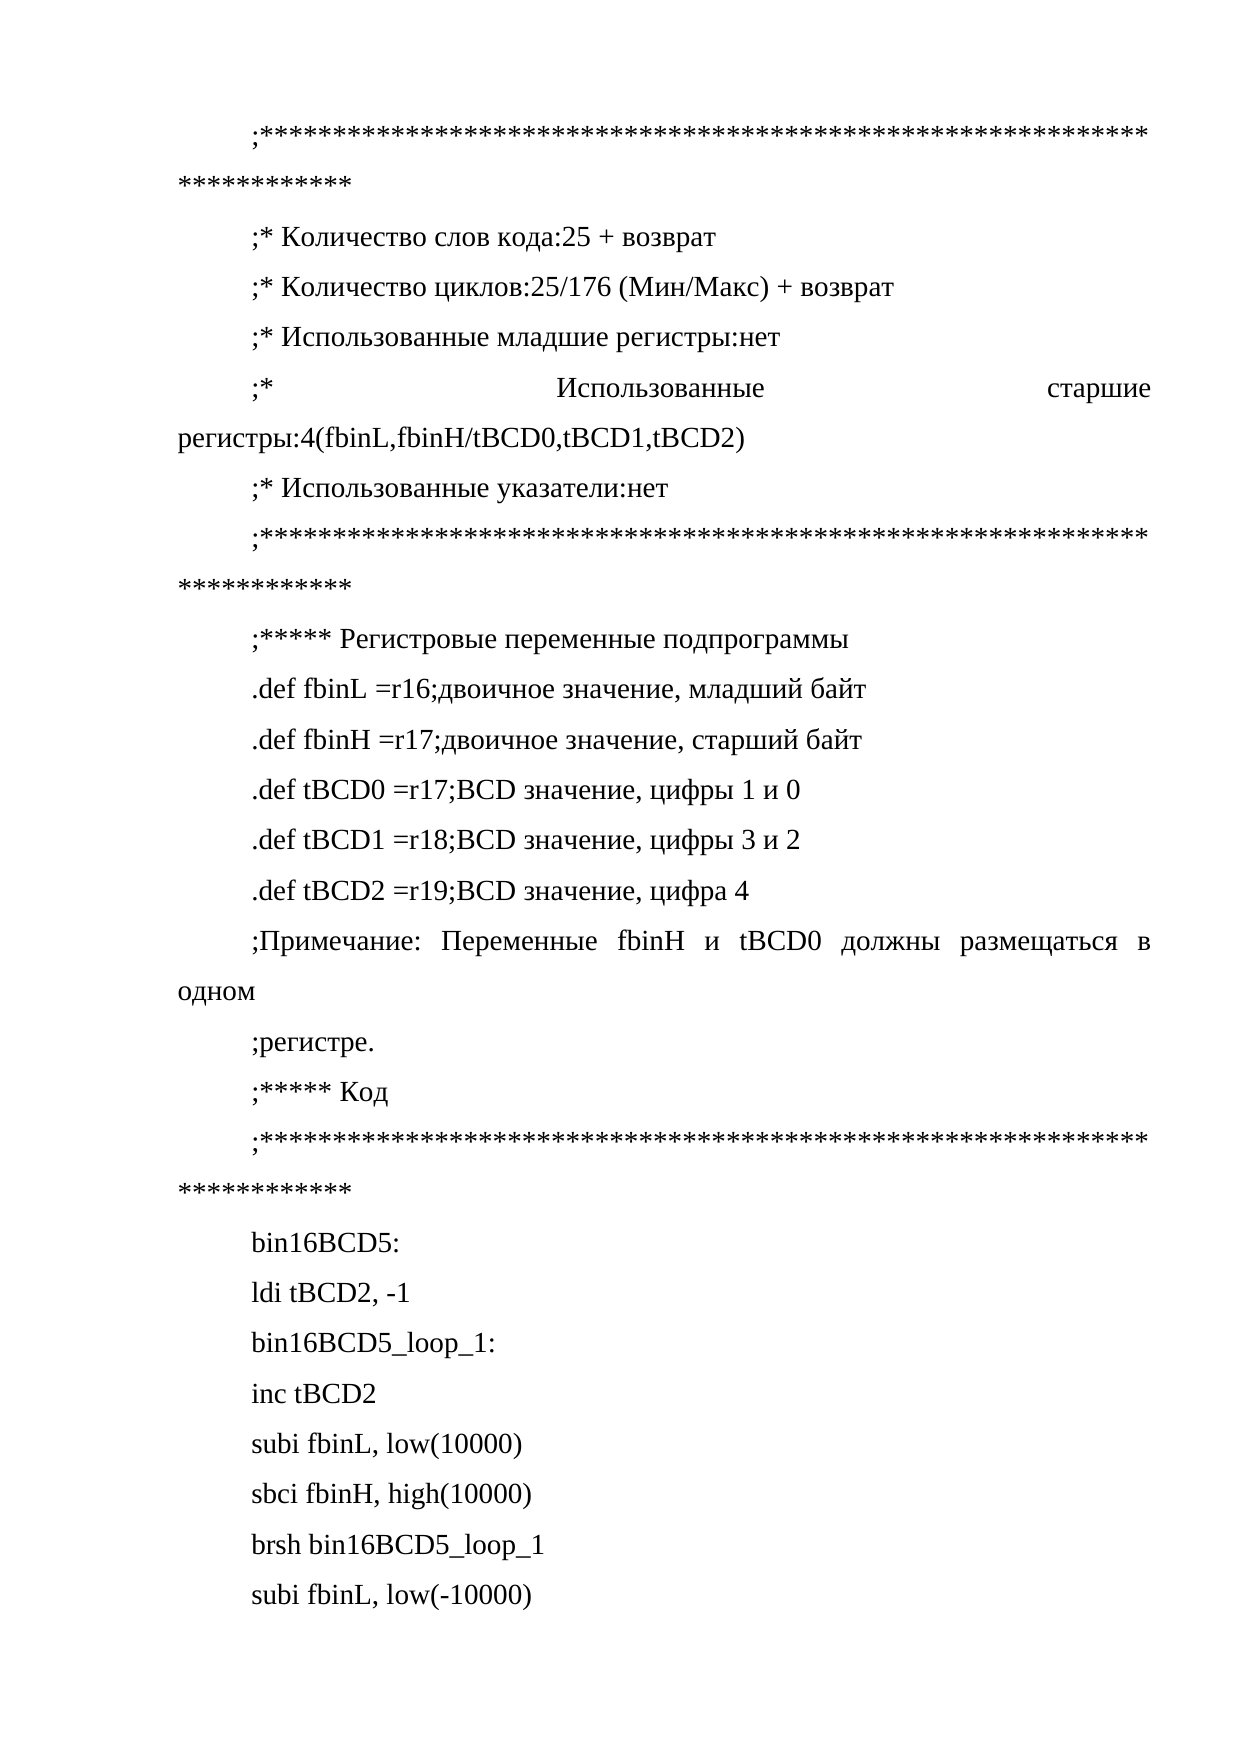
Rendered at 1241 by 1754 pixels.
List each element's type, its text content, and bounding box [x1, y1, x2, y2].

text ;* Количество циклов:25/176 (Мин/Макс) + возврат [177, 269, 1152, 303]
text ldi tBCD2, -1 [177, 1275, 1152, 1309]
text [177, 118, 1152, 202]
text ;* Количество слов кода:25 + возврат [177, 219, 1152, 252]
text ;************************************************************************* [177, 1124, 1152, 1208]
text .def fbinH =r17;двоичное значение, старший байт [177, 722, 1152, 755]
text .def tBCD1 =r18;BCD значение, цифры 3 и 2 [177, 822, 1152, 856]
text .def tBCD2 =r19;BCD значение, цифра 4 [177, 873, 1152, 906]
text bin16BCD5_loop_1: [177, 1326, 1152, 1359]
text ;***** Регистровые переменные подпрограммы [177, 621, 1152, 655]
text ;* Использованные младшие регистры:нет [177, 319, 1152, 353]
text inc tBCD2 [177, 1376, 1152, 1409]
text ;регистре. [177, 1024, 1152, 1057]
text sbci fbinH, high(10000) [177, 1477, 1152, 1510]
text ;* Использованные указатели:нет [177, 470, 1152, 504]
text brsh bin16BCD5_loop_1 [177, 1527, 1152, 1560]
text ;************************************************************************* [177, 521, 1152, 604]
text bin16BCD5: [177, 1225, 1152, 1258]
text ;***** Код [177, 1074, 1152, 1108]
text subi fbinL, low(10000) [177, 1426, 1152, 1460]
text .def tBCD0 =r17;BCD значение, цифры 1 и 0 [177, 772, 1152, 806]
text .def fbinL =r16;двоичное значение, младший байт [177, 672, 1152, 705]
text ;* Использованные старшие регистры:4(fbinL,fbinH/tBCD0,tBCD1,tBCD2) [177, 370, 1152, 453]
text ;Примечание: Переменные fbinH и tBCD0 должны размещаться в одном [177, 923, 1152, 1007]
text subi fbinL, low(-10000) [177, 1577, 1152, 1611]
